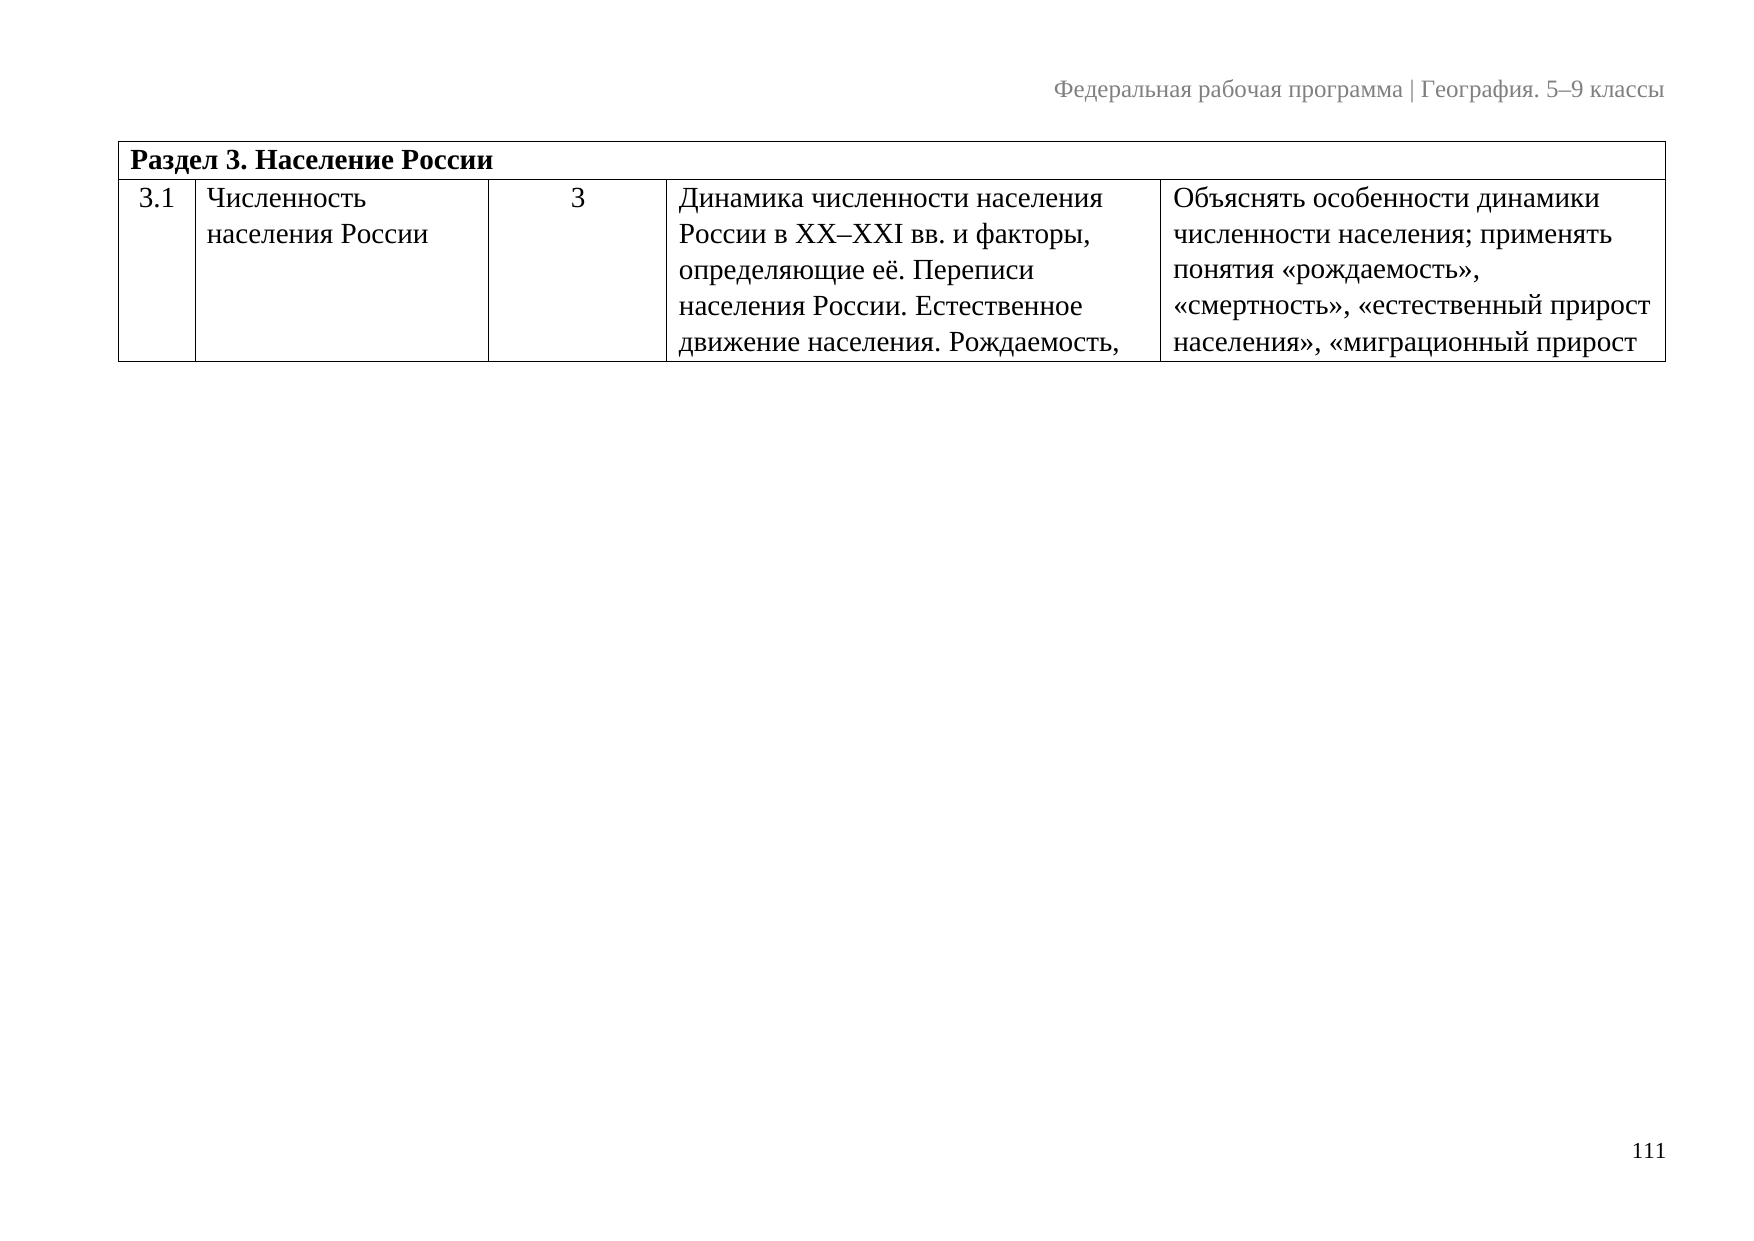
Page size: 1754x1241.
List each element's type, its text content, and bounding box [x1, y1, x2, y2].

table_cell 3.1 [119, 180, 195, 361]
table_cell Раздел 3. Население России [119, 142, 1665, 179]
table_cell Объяснять особенности динамики численности населения; применять понятия «рождаемость», «смертность», «естественный прирост населения», «миграционный прирост [1161, 180, 1665, 361]
table_cell Численность населения России [196, 180, 488, 361]
table_cell 3 [489, 180, 666, 361]
table_cell Динамика численности населения России в XX–XXI вв. и факторы, определяющие её. Переписи населения России. Естественное движение населения. Рождаемость, [667, 180, 1160, 361]
